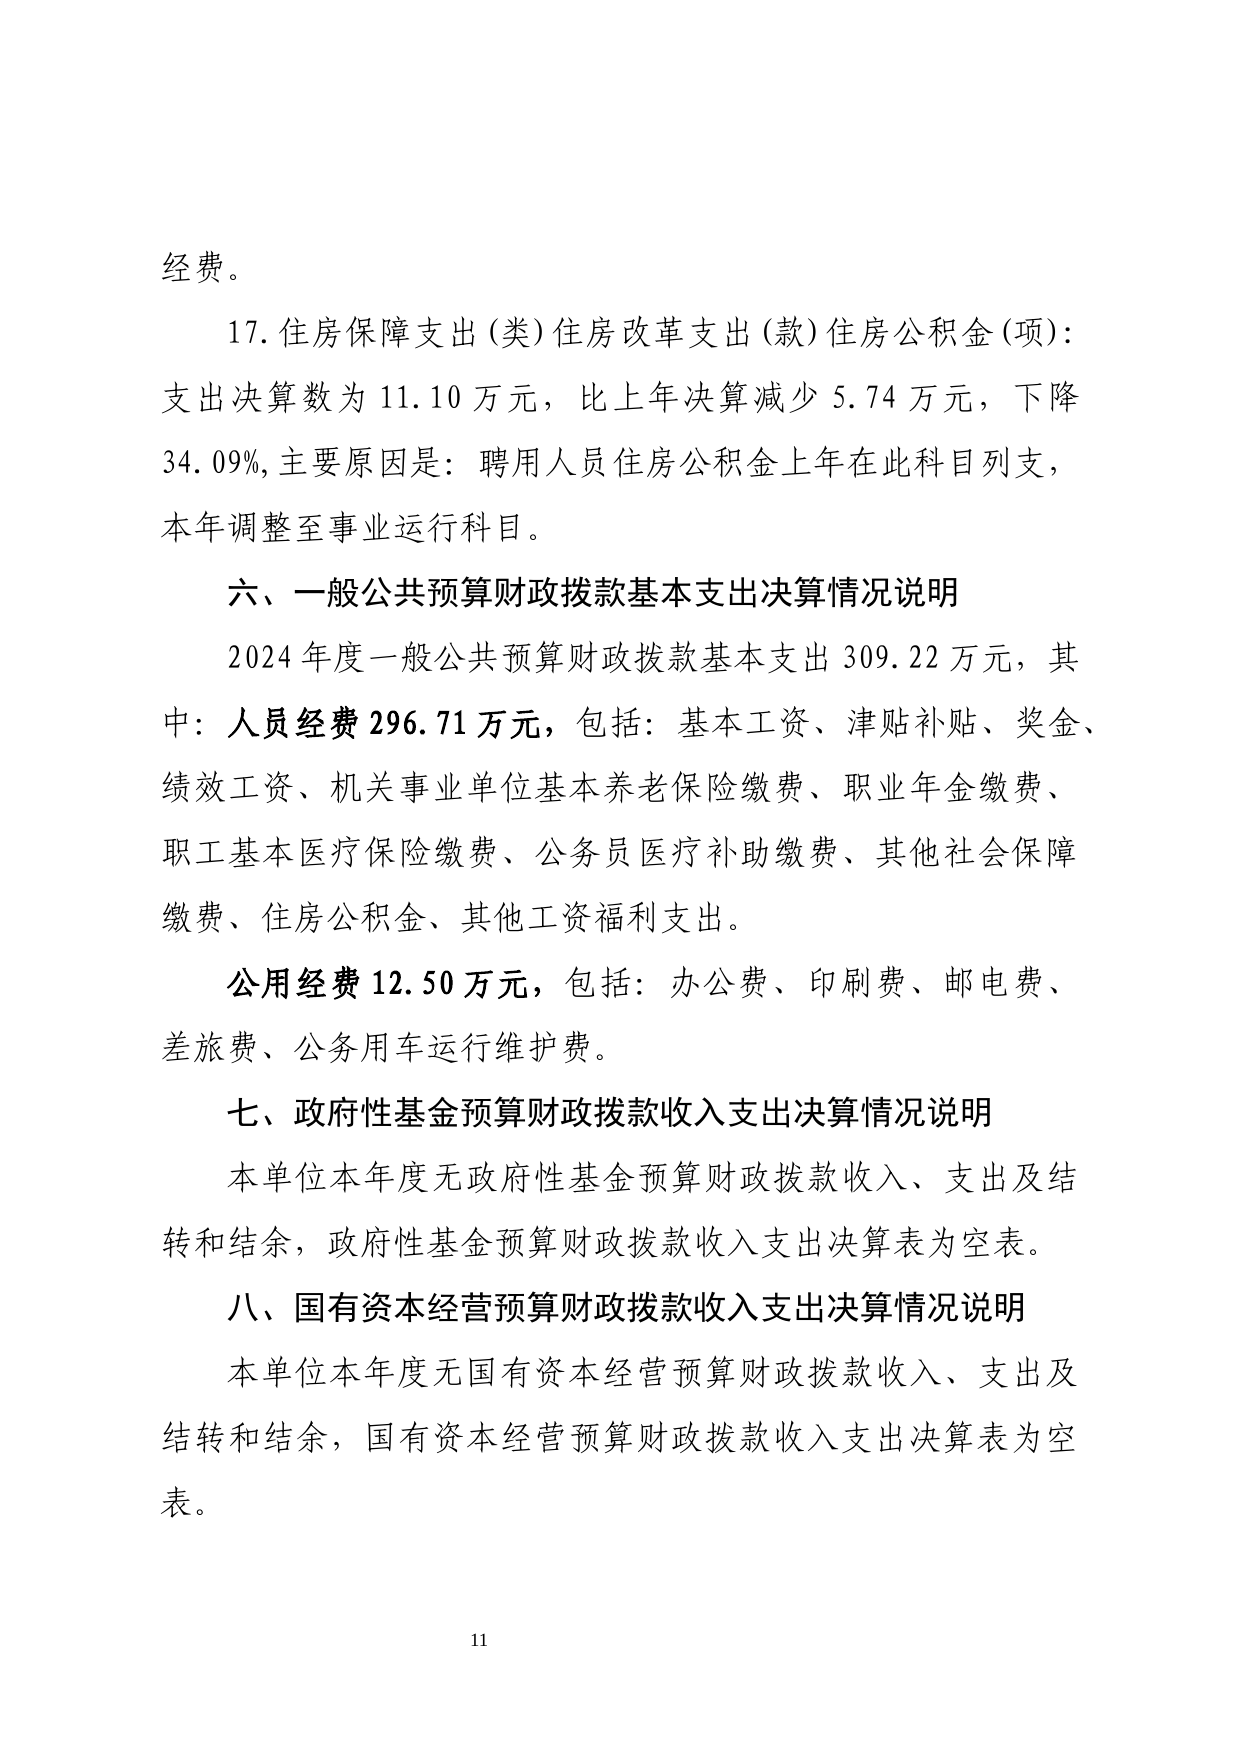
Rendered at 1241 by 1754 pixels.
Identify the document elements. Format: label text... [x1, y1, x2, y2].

text 本单位本年度无政府性基金预算财政拨款收入、支出及结转和结余，政府性基金预算财政拨款收入支出决算表为空表。 [159, 1143, 1081, 1273]
text 公用经费12.50万元，包括：办公费、印刷费、邮电费、差旅费、公务用车运行维护费。 [159, 948, 1081, 1078]
text 八、国有资本经营预算财政拨款收入支出决算情况说明 [159, 1273, 1081, 1338]
text 七、政府性基金预算财政拨款收入支出决算情况说明 [159, 1078, 1081, 1143]
text 本单位本年度无国有资本经营预算财政拨款收入、支出及结转和结余，国有资本经营预算财政拨款收入支出决算表为空表。 [159, 1338, 1081, 1533]
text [159, 233, 1081, 298]
text 2024年度一般公共预算财政拨款基本支出309.22万元，其中：人员经费296.71万元，包括：基本工资、津贴补贴、奖金、绩效工资、机关事业单位基本养老保险缴费、职业年金缴费、职工基本医疗保险缴费、公务员医疗补助缴费、其他社会保障缴费、住房公积金、其他工资福利支出。 [159, 623, 1081, 948]
text 六、一般公共预算财政拨款基本支出决算情况说明 [159, 558, 1081, 623]
text 17.住房保障支出(类)住房改革支出(款)住房公积金(项):支出决算数为11.10万元，比上年决算减少5.74万元，下降34.09%,主要原因是：聘用人员住房公积金上年在此科目列支，本年调整至事业运行科目。 [159, 298, 1081, 558]
